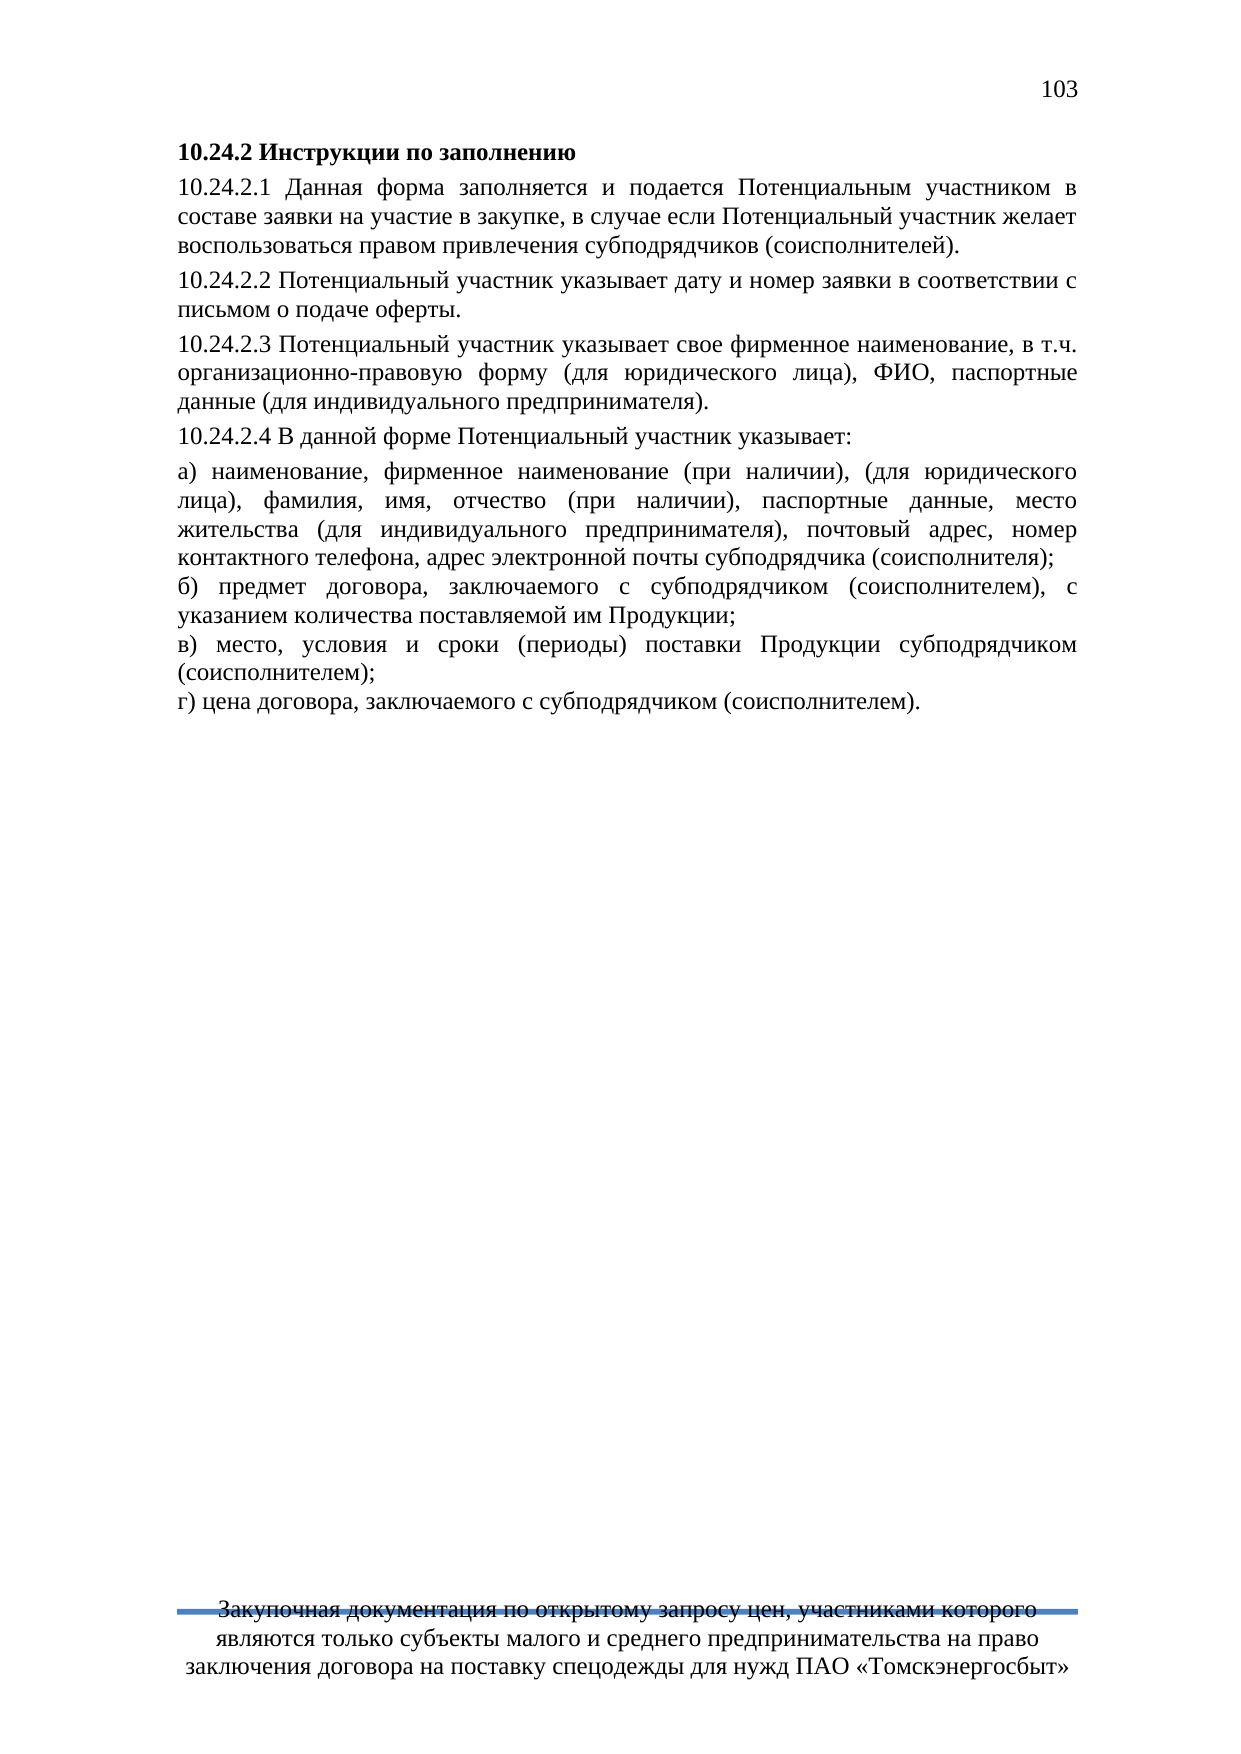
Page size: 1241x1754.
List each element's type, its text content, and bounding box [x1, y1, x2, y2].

text а) наименование, фирменное наименование (при наличии), (для юридического лица), фамилия, имя, отчество (при наличии), паспортные данные, место жительства (для индивидуального предпринимателя), почтовый адрес, номер контактного телефона, адрес электронной почты субподрядчика (соисполнителя); [177, 456, 1078, 571]
text г) цена договора, заключаемого с субподрядчиком (соисполнителем). [177, 686, 1078, 715]
text 10.24.2.1 Данная форма заполняется и подается Потенциальным участником в составе заявки на участие в закупке, в случае если Потенциальный участник желает воспользоваться правом привлечения субподрядчиков (соисполнителей). [177, 172, 1078, 259]
text в) место, условия и сроки (периоды) поставки Продукции субподрядчиком (соисполнителем); [177, 629, 1078, 686]
text 10.24.2.3 Потенциальный участник указывает свое фирменное наименование, в т.ч. организационно-правовую форму (для юридического лица), ФИО, паспортные данные (для индивидуального предпринимателя). [177, 329, 1078, 415]
text 10.24.2.4 В данной форме Потенциальный участник указывает: [177, 421, 1078, 450]
text 10.24.2.2 Потенциальный участник указывает дату и номер заявки в соответствии с письмом о подаче оферты. [177, 265, 1078, 322]
text б) предмет договора, заключаемого с субподрядчиком (соисполнителем), с указанием количества поставляемой им Продукции; [177, 571, 1078, 629]
text 10.24.2 Инструкции по заполнению [177, 137, 1078, 166]
